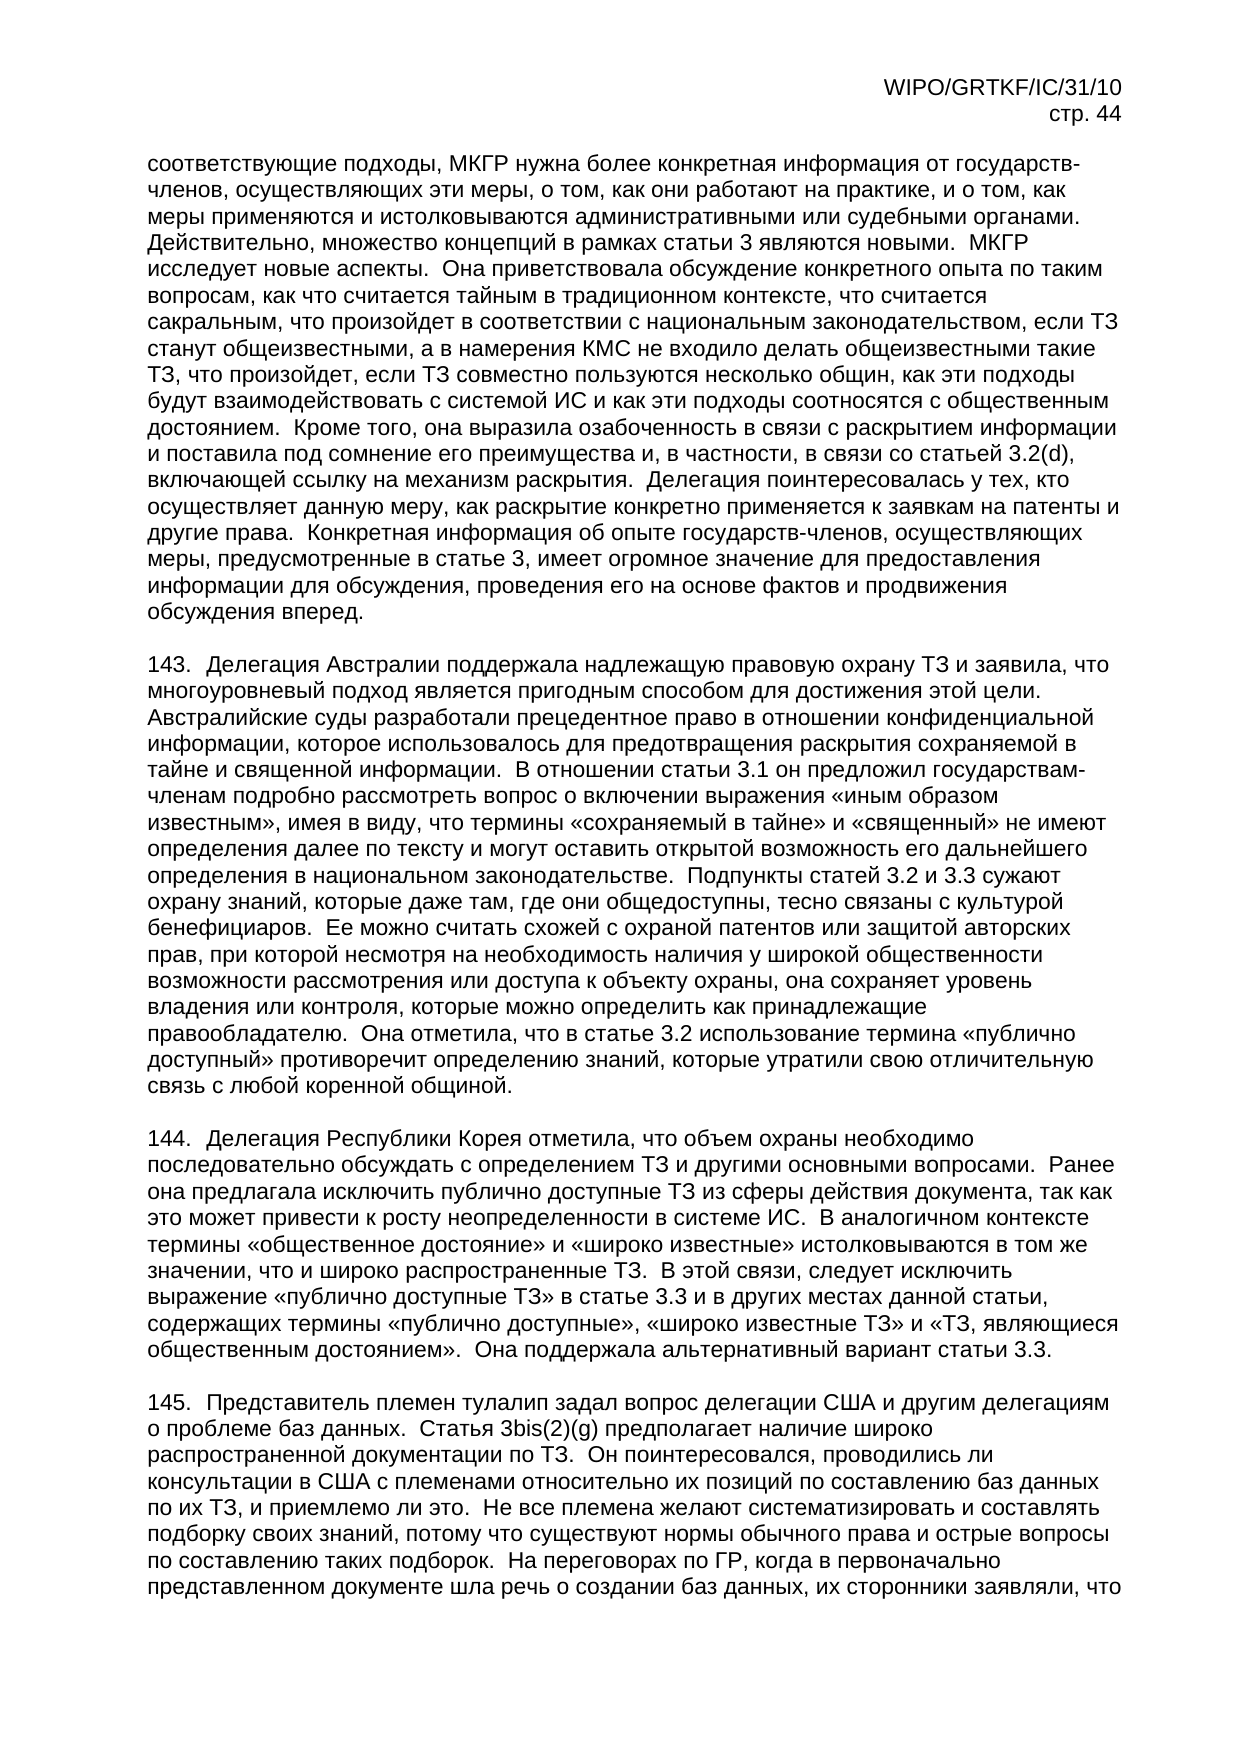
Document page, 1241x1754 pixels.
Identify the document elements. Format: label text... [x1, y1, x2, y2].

list Делегация Австралии поддержала надлежащую правовую охрану ТЗ и заявила, что многоуровневый подход является пригодным способом для достижения этой цели. Австралийские суды разработали прецедентное право в отношении конфиденциальной информации, которое использовалось для предотвращения раскрытия сохраняемой в тайне и священной информации. В отношении статьи 3.1 он предложил государствам-членам подробно рассмотреть вопрос о включении выражения «иным образом известным», имея в виду, что термины «сохраняемый в тайне» и «священный» не имеют определения далее по тексту и могут оставить открытой возможность его дальнейшего определения в национальном законодательстве. Подпункты статей 3.2 и 3.3 сужают охрану знаний, которые даже там, где они общедоступны, тесно связаны с культурой бенефициаров. Ее можно считать схожей с охраной патентов или защитой авторских прав, при которой несмотря на необходимость наличия у широкой общественности возможности рассмотрения или доступа к объекту охраны, она сохраняет уровень владения или контроля, которые можно определить как принадлежащие правообладателю. Она отметила, что в статье 3.2 использование термина «публично доступный» противоречит определению знаний, которые утратили свою отличительную связь с любой коренной общиной. [147, 651, 1122, 1099]
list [147, 150, 1122, 624]
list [147, 1389, 1122, 1599]
list Делегация Республики Корея отметила, что объем охраны необходимо последовательно обсуждать с определением ТЗ и другими основными вопросами. Ранее она предлагала исключить публично доступные ТЗ из сферы действия документа, так как это может привести к росту неопределенности в системе ИС. В аналогичном контексте термины «общественное достояние» и «широко известные» истолковываются в том же значении, что и широко распространенные ТЗ. В этой связи, следует исключить выражение «публично доступные ТЗ» в статье 3.3 и в других местах данной статьи, содержащих термины «публично доступные», «широко известные ТЗ» и «ТЗ, являющиеся общественным достоянием». Она поддержала альтернативный вариант статьи 3.3. [147, 1125, 1122, 1362]
